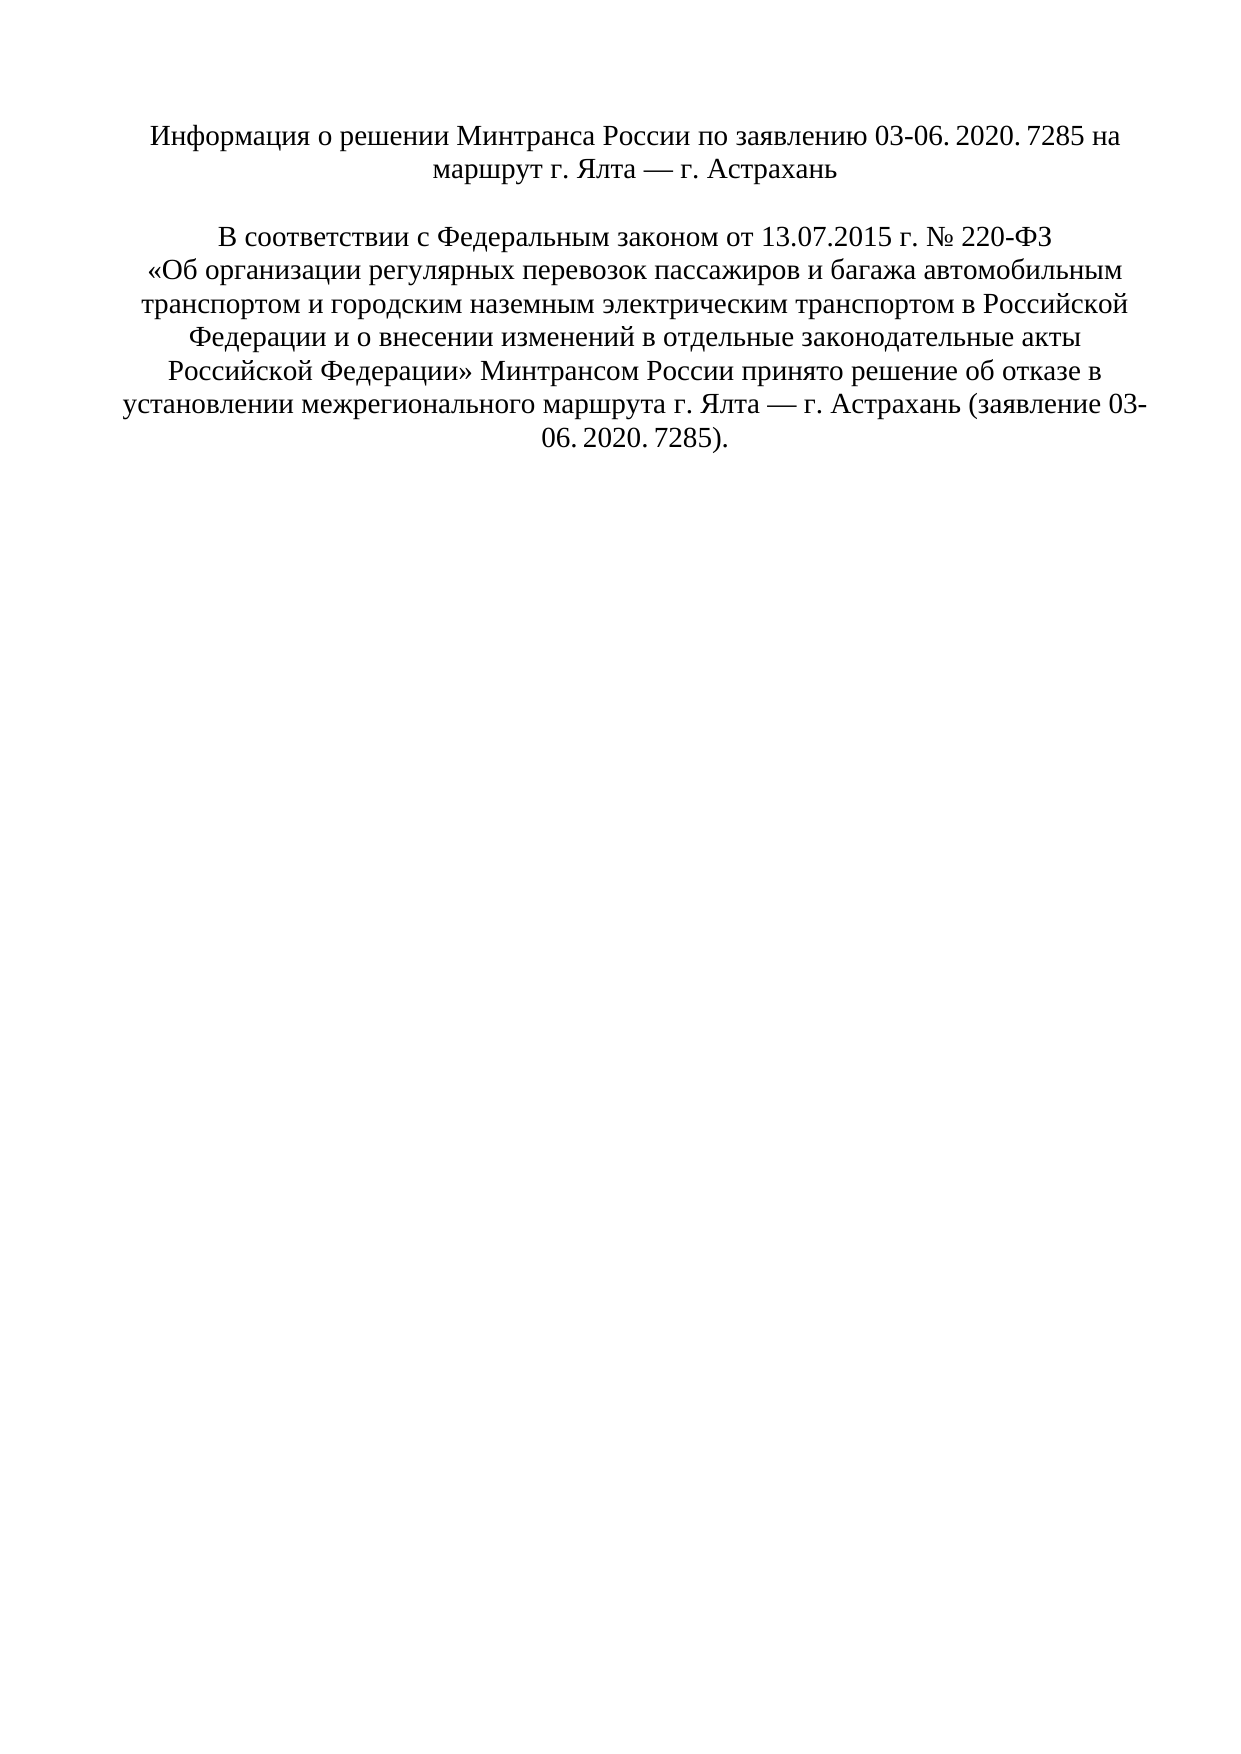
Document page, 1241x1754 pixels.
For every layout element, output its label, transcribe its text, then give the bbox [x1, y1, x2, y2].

text Информация о решении Минтранса России по заявлению 03-06. 2020. 7285 на маршрут г. Ялта — г. Астрахань [118, 118, 1152, 185]
text В соответствии с Федеральным законом от 13.07.2015 г. № 220-ФЗ «Об организации регулярных перевозок пассажиров и багажа автомобильным транспортом и городским наземным электрическим транспортом в Российской Федерации и о внесении изменений в отдельные законодательные акты Российской Федерации» Минтрансом России принято решение об отказе в установлении межрегионального маршрута г. Ялта — г. Астрахань (заявление 03-06. 2020. 7285). [118, 219, 1152, 453]
